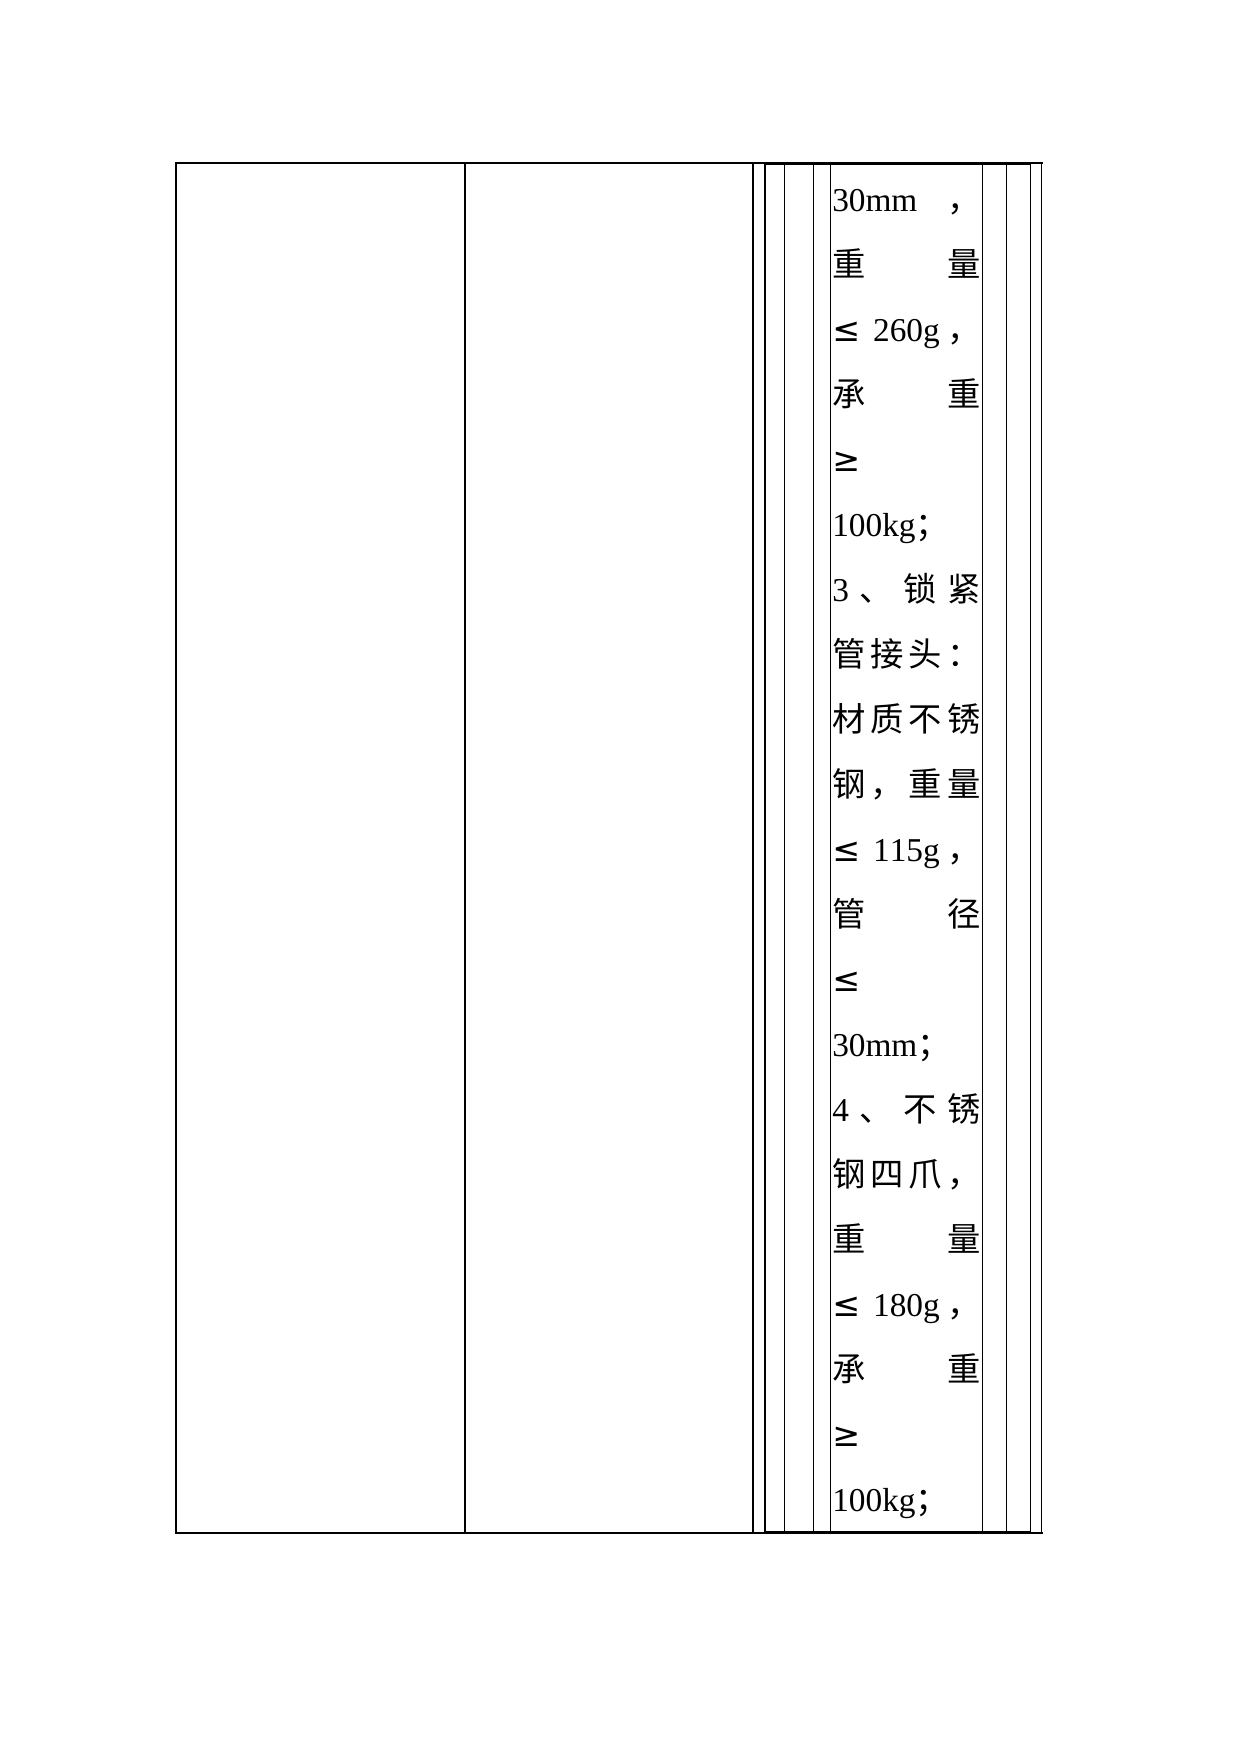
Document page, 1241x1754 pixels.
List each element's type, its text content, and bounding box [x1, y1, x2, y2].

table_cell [754, 164, 764, 1532]
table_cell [1031, 164, 1041, 1532]
table_cell [177, 164, 464, 1532]
table_cell 2 [466, 164, 752, 1532]
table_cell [1007, 165, 1030, 1531]
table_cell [983, 165, 1006, 1531]
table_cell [814, 165, 830, 1531]
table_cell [831, 165, 982, 1531]
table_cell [766, 165, 784, 1531]
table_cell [785, 165, 813, 1531]
